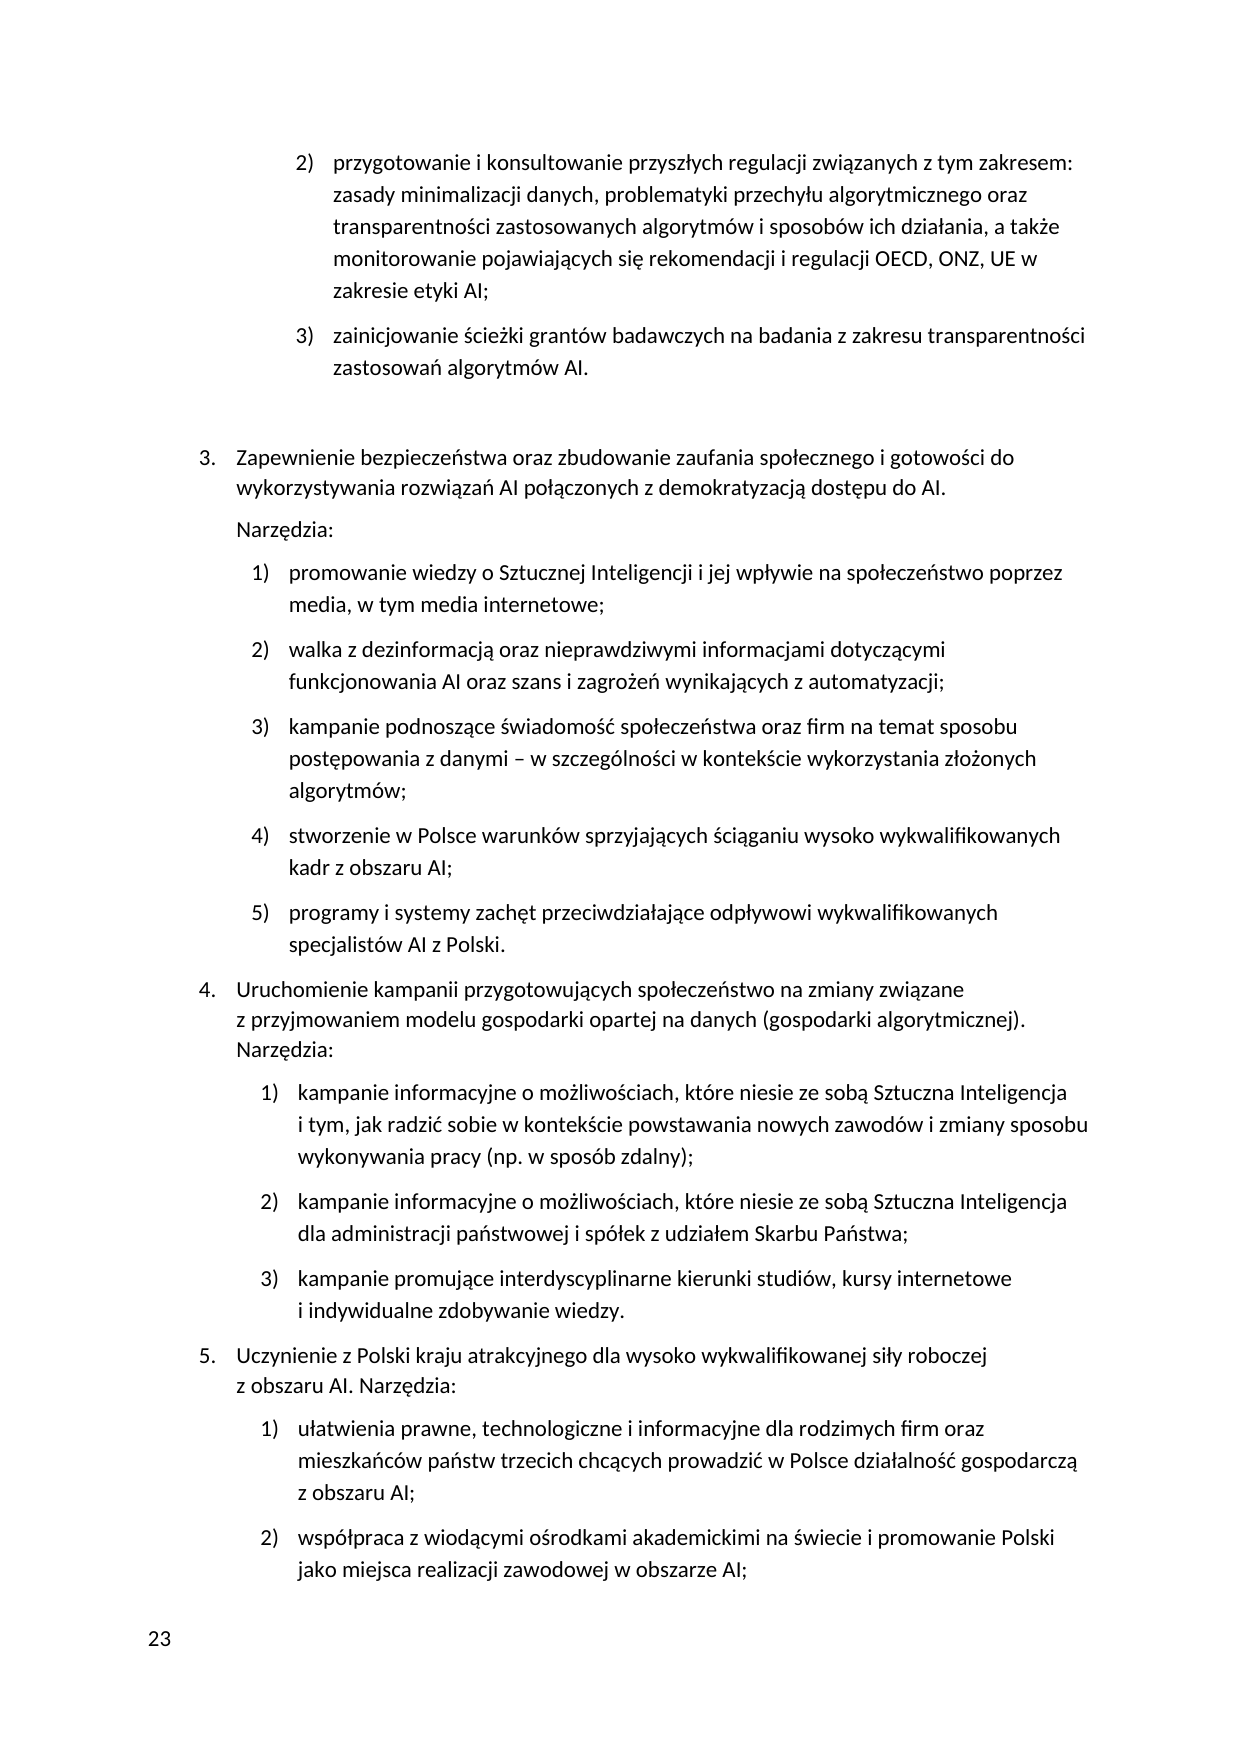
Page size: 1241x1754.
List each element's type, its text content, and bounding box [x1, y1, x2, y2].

list programy i systemy zachęt przeciwdziałające odpływowi wykwalifikowanych specjalistów AI z Polski. [251, 898, 1093, 958]
list zainicjowanie ścieżki grantów badawczych na badania z zakresu transparentności zastosowań algorytmów AI. [295, 321, 1093, 381]
list stworzenie w Polsce warunków sprzyjających ściąganiu wysoko wykwalifikowanych kadr z obszaru AI; [251, 821, 1093, 881]
list Narzędzia: [236, 516, 1093, 543]
list Uczynienie z Polski kraju atrakcyjnego dla wysoko wykwalifikowanej siły roboczej z obszaru AI. Narzędzia: [199, 1341, 1093, 1399]
list współpraca z wiodącymi ośrodkami akademickimi na świecie i promowanie Polski jako miejsca realizacji zawodowej w obszarze AI; [260, 1523, 1093, 1583]
list przygotowanie i konsultowanie przyszłych regulacji związanych z tym zakresem: zasady minimalizacji danych, problematyki przechyłu algorytmicznego oraz transparentności zastosowanych algorytmów i sposobów ich działania, a także monitorowanie pojawiających się rekomendacji i regulacji OECD, ONZ, UE w zakresie etyki AI; [295, 148, 1093, 304]
list Zapewnienie bezpieczeństwa oraz zbudowanie zaufania społecznego i gotowości do wykorzystywania rozwiązań AI połączonych z demokratyzacją dostępu do AI. [199, 443, 1093, 501]
list Uruchomienie kampanii przygotowujących społeczeństwo na zmiany związane z przyjmowaniem modelu gospodarki opartej na danych (gospodarki algorytmicznej). Narzędzia: [199, 975, 1093, 1063]
list walka z dezinformacją oraz nieprawdziwymi informacjami dotyczącymi funkcjonowania AI oraz szans i zagrożeń wynikających z automatyzacji; [251, 635, 1093, 695]
list ułatwienia prawne, technologiczne i informacyjne dla rodzimych firm oraz mieszkańców państw trzecich chcących prowadzić w Polsce działalność gospodarczą z obszaru AI; [260, 1414, 1093, 1506]
list kampanie informacyjne o możliwościach, które niesie ze sobą Sztuczna Inteligencja i tym, jak radzić sobie w kontekście powstawania nowych zawodów i zmiany sposobu wykonywania pracy (np. w sposób zdalny); [260, 1078, 1093, 1170]
list kampanie promujące interdyscyplinarne kierunki studiów, kursy internetowe i indywidualne zdobywanie wiedzy. [260, 1264, 1093, 1324]
list kampanie informacyjne o możliwościach, które niesie ze sobą Sztuczna Inteligencja dla administracji państwowej i spółek z udziałem Skarbu Państwa; [260, 1187, 1093, 1247]
list promowanie wiedzy o Sztucznej Inteligencji i jej wpływie na społeczeństwo poprzez media, w tym media internetowe; [251, 558, 1093, 618]
list kampanie podnoszące świadomość społeczeństwa oraz firm na temat sposobu postępowania z danymi – w szczególności w kontekście wykorzystania złożonych algorytmów; [251, 712, 1093, 804]
